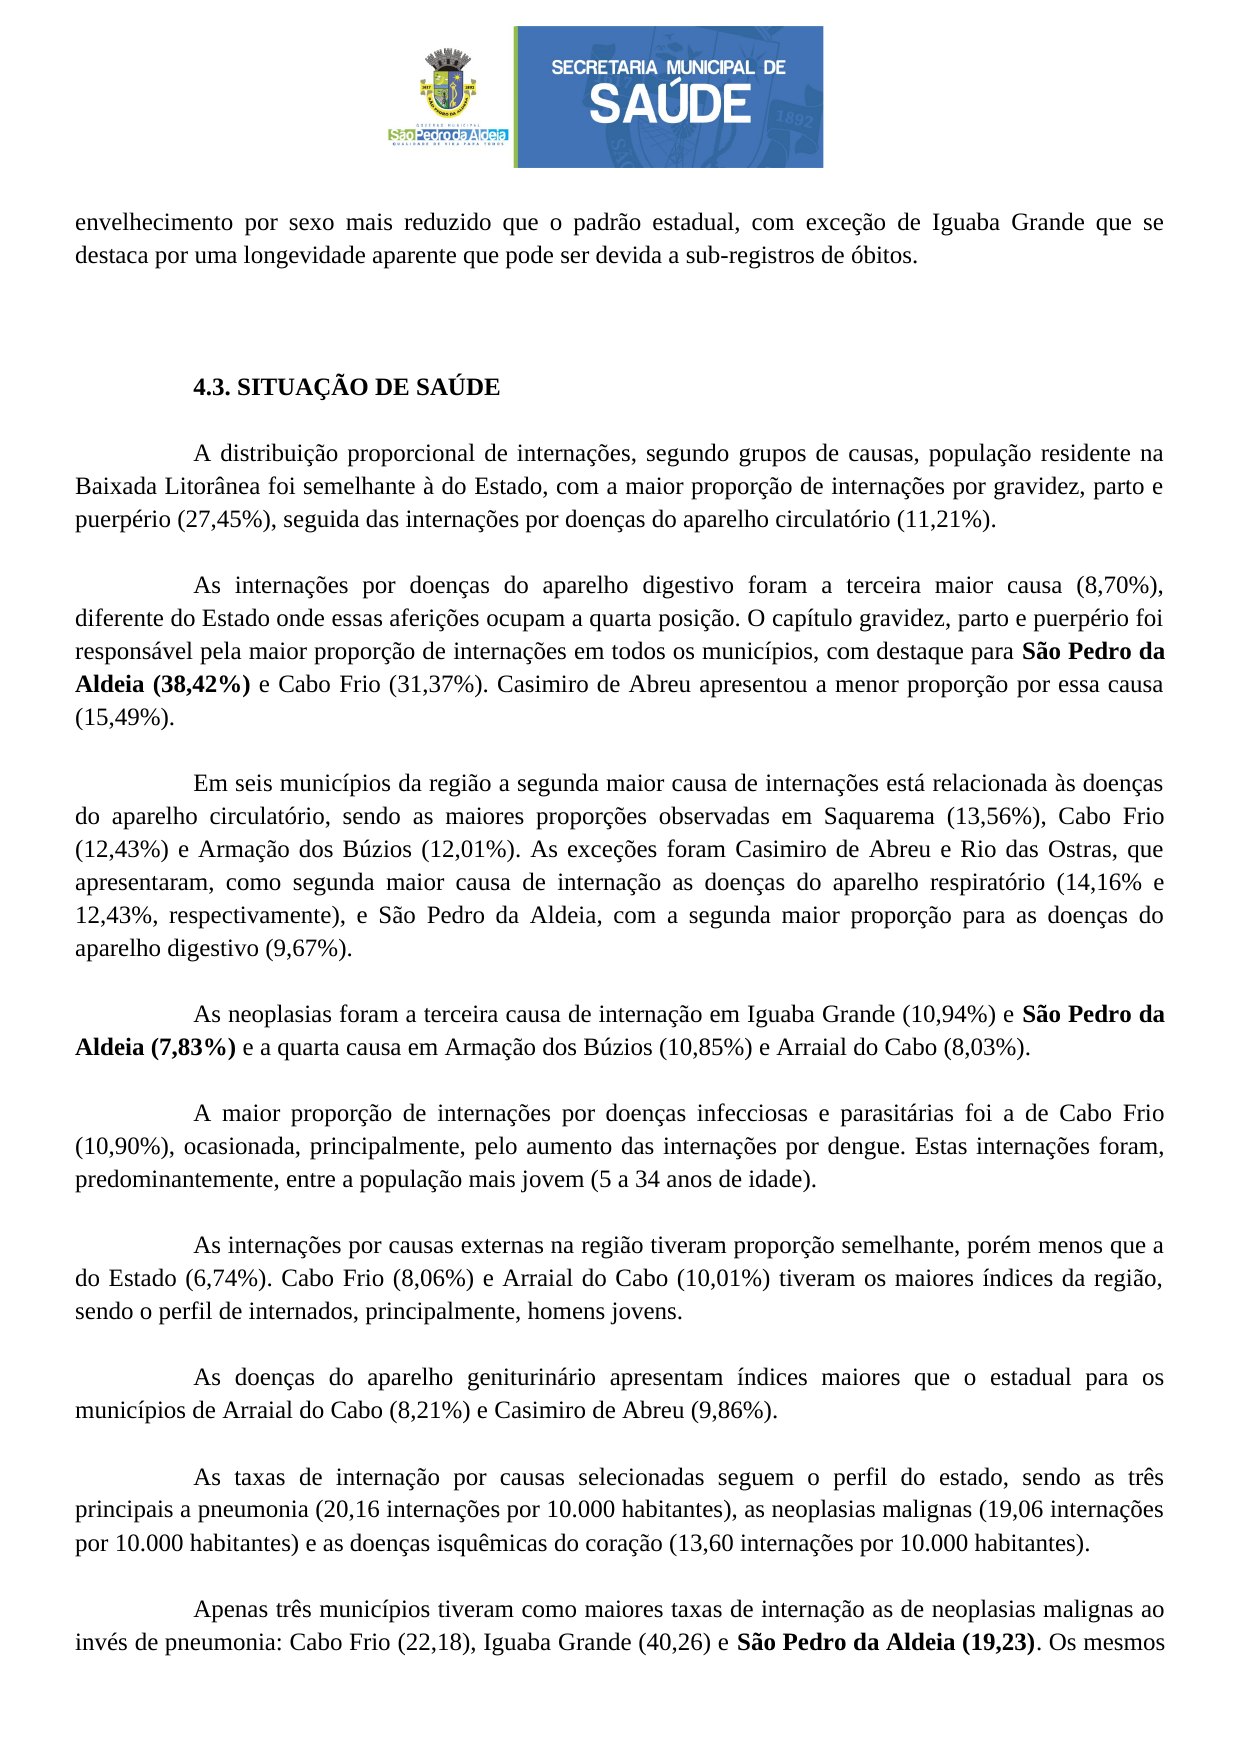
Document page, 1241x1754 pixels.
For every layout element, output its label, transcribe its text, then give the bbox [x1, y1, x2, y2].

text A maior proporção de internações por doenças infecciosas e parasitárias foi a de Cabo Frio (10,90%), ocasionada, principalmente, pelo aumento das internações por dengue. Estas internações foram, predominantemente, entre a população mais jovem (5 a 34 anos de idade). [75, 1098, 1165, 1193]
text As taxas de internação por causas selecionadas seguem o perfil do estado, sendo as três principais a pneumonia (20,16 internações por 10.000 habitantes), as neoplasias malignas (19,06 internações por 10.000 habitantes) e as doenças isquêmicas do coração (13,60 internações por 10.000 habitantes). [75, 1462, 1165, 1556]
text As internações por doenças do aparelho digestivo foram a terceira maior causa (8,70%), diferente do Estado onde essas aferições ocupam a quarta posição. O capítulo gravidez, parto e puerpério foi responsável pela maior proporção de internações em todos os municípios, com destaque para São Pedro da Aldeia (38,42%) e Cabo Frio (31,37%). Casimiro de Abreu apresentou a menor proporção por essa causa (15,49%). [75, 570, 1165, 731]
text A distribuição proporcional de internações, segundo grupos de causas, população residente na Baixada Litorânea foi semelhante à do Estado, com a maior proporção de internações por gravidez, parto e puerpério (27,45%), seguida das internações por doenças do aparelho circulatório (11,21%). [75, 438, 1165, 533]
text As internações por causas externas na região tiveram proporção semelhante, porém menos que a do Estado (6,74%). Cabo Frio (8,06%) e Arraial do Cabo (10,01%) tiveram os maiores índices da região, sendo o perfil de internados, principalmente, homens jovens. [75, 1230, 1165, 1325]
picture [381, 26, 824, 168]
text Em seis municípios da região a segunda maior causa de internações está relacionada às doenças do aparelho circulatório, sendo as maiores proporções observadas em Saquarema (13,56%), Cabo Frio (12,43%) e Armação dos Búzios (12,01%). As exceções foram Casimiro de Abreu e Rio das Ostras, que apresentaram, como segunda maior causa de internação as doenças do aparelho respiratório (14,16% e 12,43%, respectivamente), e São Pedro da Aldeia, com a segunda maior proporção para as doenças do aparelho digestivo (9,67%). [75, 768, 1165, 962]
text 4.3. SITUAÇÃO DE SAÚDE [75, 372, 1165, 401]
text As neoplasias foram a terceira causa de internação em Iguaba Grande (10,94%) e São Pedro da Aldeia (7,83%) e a quarta causa em Armação dos Búzios (10,85%) e Arraial do Cabo (8,03%). [75, 999, 1165, 1061]
text As doenças do aparelho geniturinário apresentam índices maiores que o estadual para os municípios de Arraial do Cabo (8,21%) e Casimiro de Abreu (9,86%). [75, 1362, 1165, 1424]
